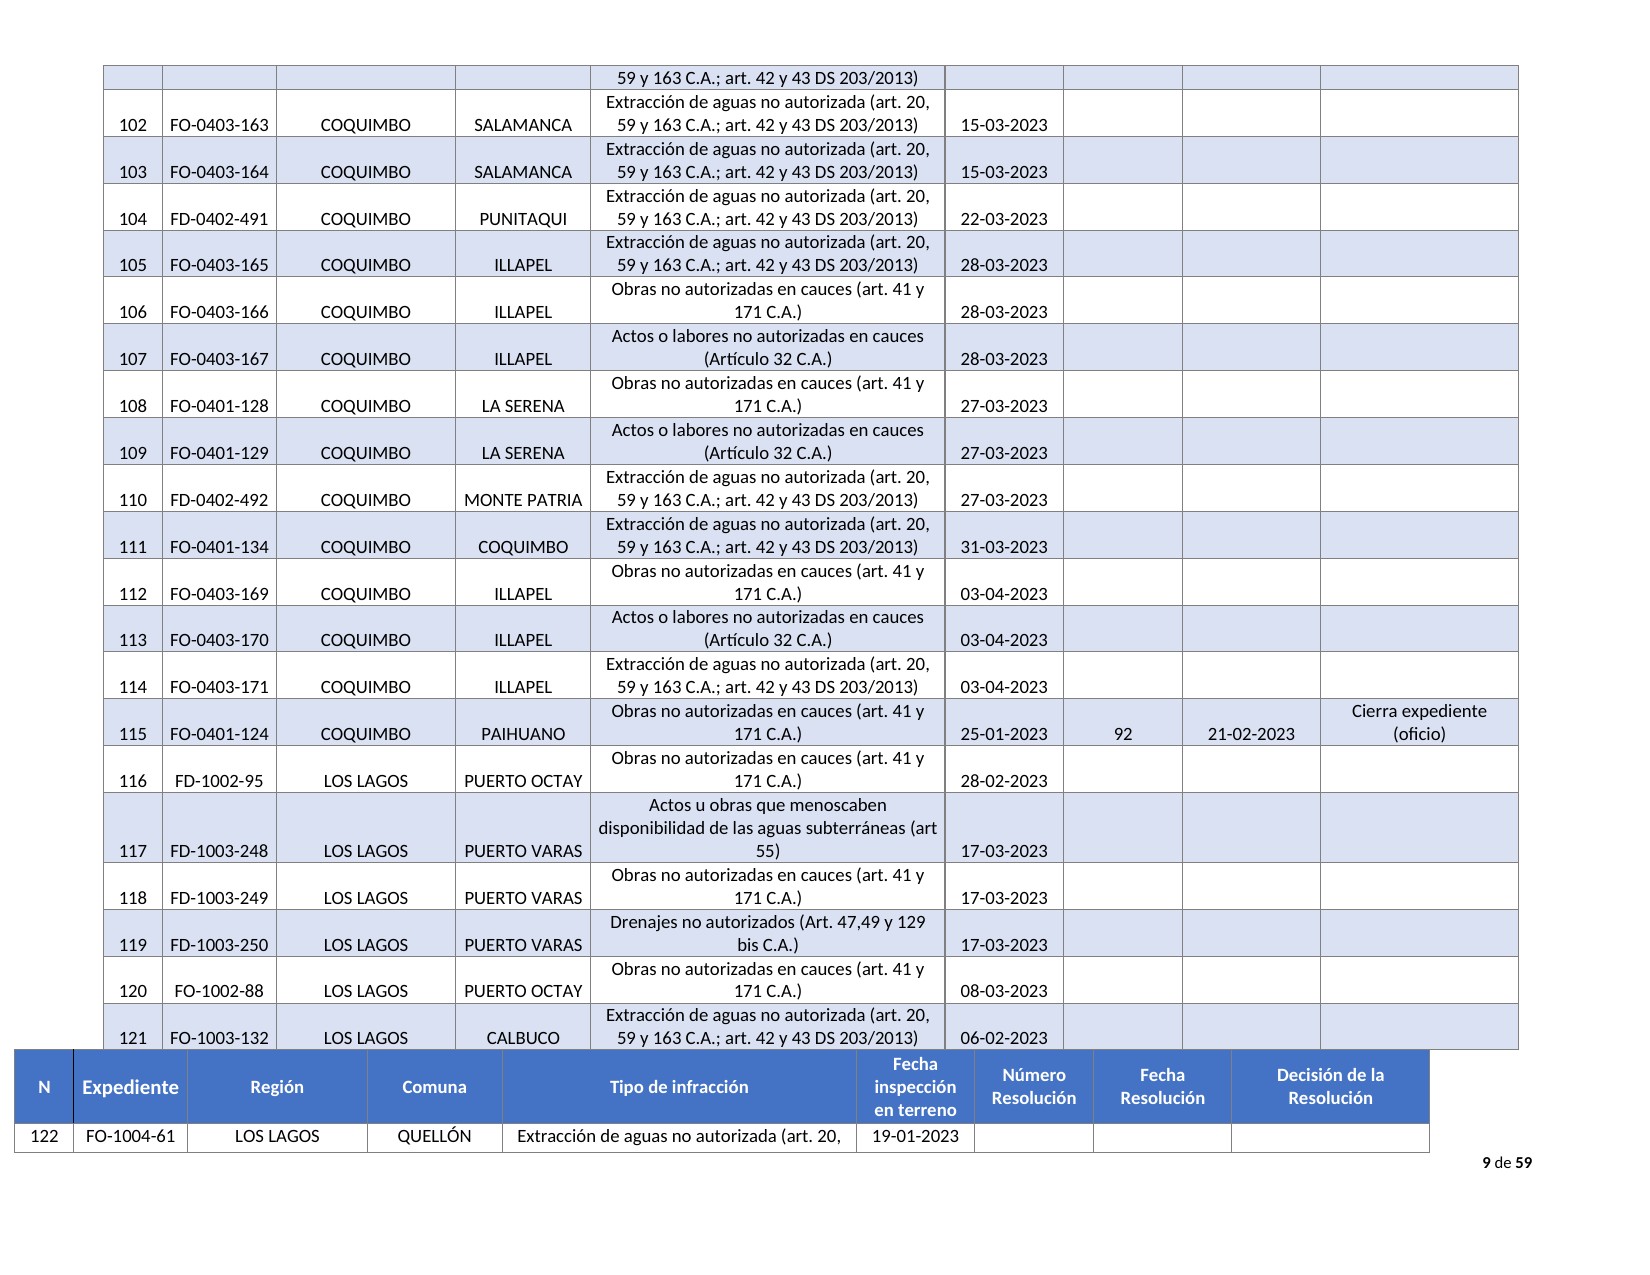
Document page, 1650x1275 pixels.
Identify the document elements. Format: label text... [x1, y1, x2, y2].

table_cell COQUIMBO [277, 652, 455, 698]
table_cell FO-0401-124 [163, 699, 276, 745]
table_cell [1232, 1124, 1429, 1152]
table_cell 110 [104, 465, 162, 511]
table_cell [1064, 184, 1182, 229]
table_cell LOS LAGOS [277, 746, 455, 792]
table_cell Obras no autorizadas en cauces (art. 41 y 171 C.A.) [591, 277, 944, 323]
table_cell [1064, 1004, 1182, 1049]
table_cell [1321, 231, 1518, 276]
table_cell 104 [104, 184, 162, 229]
table_cell 03-04-2023 [946, 606, 1063, 651]
table_cell Extracción de aguas no autorizada (art. 20, 59 y 163 C.A.; art. 42 y 43 DS 203/2013) [591, 652, 944, 698]
table_cell FO-0403-163 [163, 90, 276, 136]
table_cell 25-01-2023 [946, 699, 1063, 745]
table_cell Región [188, 1050, 367, 1123]
table_cell FO-0401-129 [163, 418, 276, 464]
table_cell [1321, 277, 1518, 323]
table_cell [1321, 324, 1518, 370]
table_cell 111 [104, 512, 162, 558]
table_cell COQUIMBO [277, 699, 455, 745]
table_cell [591, 90, 944, 136]
table_cell [1064, 231, 1182, 276]
table_cell COQUIMBO [277, 559, 455, 604]
table_cell Extracción de aguas no autorizada (art. 20, 59 y 163 C.A.; art. 42 y 43 DS 203/2013) [591, 231, 944, 276]
table_cell SALAMANCA [456, 66, 590, 89]
table_cell [1321, 957, 1518, 1002]
table_cell Número Resolución [975, 1050, 1093, 1123]
table_cell FO-0403-170 [163, 606, 276, 651]
table_cell [1183, 793, 1320, 862]
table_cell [591, 66, 944, 89]
table_cell COQUIMBO [277, 277, 455, 323]
table_cell COQUIMBO [456, 512, 590, 558]
table_cell [1183, 652, 1320, 698]
table_cell [1321, 863, 1518, 909]
table_cell Obras no autorizadas en cauces (art. 41 y 171 C.A.) [591, 746, 944, 792]
table_cell [1064, 277, 1182, 323]
table_cell 22-03-2023 [946, 184, 1063, 229]
table_cell ILLAPEL [456, 559, 590, 604]
table_cell COQUIMBO [277, 90, 455, 136]
table_cell [1183, 512, 1320, 558]
table_cell 116 [104, 746, 162, 792]
table_cell FO-1002-88 [163, 957, 276, 1002]
table_cell Extracción de aguas no autorizada (art. 20, 59 y 163 C.A.; art. 42 y 43 DS 203/2013) [591, 184, 944, 229]
table_cell LOS LAGOS [277, 957, 455, 1002]
table_cell FO-0403-171 [163, 652, 276, 698]
table_cell [1321, 512, 1518, 558]
table_cell [1183, 957, 1320, 1002]
table_cell [1064, 652, 1182, 698]
table_cell [1183, 231, 1320, 276]
table_cell [1321, 910, 1518, 956]
table_cell 115 [104, 699, 162, 745]
table_cell CALBUCO [456, 1004, 590, 1049]
table_cell QUELLÓN [368, 1124, 502, 1152]
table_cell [591, 137, 944, 183]
table_cell [1321, 606, 1518, 651]
table_cell [1064, 559, 1182, 604]
table_cell COQUIMBO [277, 371, 455, 417]
table_cell [1321, 465, 1518, 511]
table_cell [1064, 793, 1182, 862]
table_cell [1064, 371, 1182, 417]
table_cell COQUIMBO [277, 184, 455, 229]
table_cell FD-1002-95 [163, 746, 276, 792]
table_cell 118 [104, 863, 162, 909]
table_cell 28-03-2023 [946, 277, 1063, 323]
table_cell PUERTO VARAS [456, 793, 590, 862]
table_cell Decisión de la Resolución [1232, 1050, 1429, 1123]
table_cell ILLAPEL [456, 277, 590, 323]
table_cell FO-0401-128 [163, 371, 276, 417]
table_cell 28-02-2023 [946, 746, 1063, 792]
table_cell [1064, 465, 1182, 511]
table_cell [1064, 90, 1182, 136]
table_cell 28-03-2023 [946, 324, 1063, 370]
table_cell 114 [104, 652, 162, 698]
table_cell PUERTO VARAS [456, 910, 590, 956]
table_cell 105 [104, 231, 162, 276]
table_cell [1064, 957, 1182, 1002]
table_cell [1183, 184, 1320, 229]
table_cell 117 [104, 793, 162, 862]
table_cell FO-0403-166 [163, 277, 276, 323]
table_cell 119 [104, 910, 162, 956]
table_cell 121 [104, 1004, 162, 1049]
table_cell COQUIMBO [277, 137, 455, 183]
table_cell MONTE PATRIA [456, 465, 590, 511]
table_cell [1321, 137, 1518, 183]
table_cell FO-1003-132 [163, 1004, 276, 1049]
table_cell FO-0403-167 [163, 324, 276, 370]
table_cell 122 [15, 1124, 73, 1152]
table_cell ILLAPEL [456, 231, 590, 276]
table_cell 113 [104, 606, 162, 651]
table_cell ILLAPEL [456, 324, 590, 370]
table_cell LOS LAGOS [188, 1124, 367, 1152]
table_cell FD-1003-250 [163, 910, 276, 956]
table_cell LOS LAGOS [277, 910, 455, 956]
table_cell 101 [104, 66, 162, 89]
table_cell 03-04-2023 [946, 559, 1063, 604]
table_cell FO-0401-134 [163, 512, 276, 558]
table_cell [1321, 793, 1518, 862]
table_cell 112 [104, 559, 162, 604]
table_cell [1183, 90, 1320, 136]
table_cell 107 [104, 324, 162, 370]
table_cell [1064, 137, 1182, 183]
table_cell 15-03-2023 [946, 66, 1063, 89]
table_cell LOS LAGOS [277, 1004, 455, 1049]
table_cell COQUIMBO [277, 512, 455, 558]
table_cell [1183, 66, 1320, 89]
table_cell ILLAPEL [456, 652, 590, 698]
table_cell 15-03-2023 [946, 137, 1063, 183]
table_cell [1183, 910, 1320, 956]
table_cell Obras no autorizadas en cauces (art. 41 y 171 C.A.) [591, 957, 944, 1002]
table_cell 27-03-2023 [946, 371, 1063, 417]
table_cell 92 [1064, 699, 1182, 745]
table_cell COQUIMBO [277, 231, 455, 276]
table_cell COQUIMBO [277, 606, 455, 651]
table_cell [1183, 863, 1320, 909]
table_cell COQUIMBO [277, 66, 455, 89]
table_cell FO-1004-61 [74, 1124, 187, 1152]
table_cell Obras no autorizadas en cauces (art. 41 y 171 C.A.) [591, 699, 944, 745]
table_cell 06-02-2023 [946, 1004, 1063, 1049]
table_cell COQUIMBO [277, 418, 455, 464]
table_cell Comuna [368, 1050, 502, 1123]
table_cell COQUIMBO [277, 324, 455, 370]
table_cell 17-03-2023 [946, 910, 1063, 956]
table_cell [1321, 746, 1518, 792]
table_cell N [15, 1050, 73, 1123]
table_cell 108 [104, 371, 162, 417]
table_cell PAIHUANO [456, 699, 590, 745]
table_cell Tipo de infracción [503, 1050, 856, 1123]
table_cell [1064, 910, 1182, 956]
table_cell Expediente [74, 1050, 187, 1123]
table_cell [1183, 746, 1320, 792]
table_cell Extracción de aguas no autorizada (art. 20, 59 y 163 C.A.; art. 42 y 43 DS 203/2013) [591, 512, 944, 558]
table_cell [1183, 465, 1320, 511]
table_cell [1183, 606, 1320, 651]
table_cell 03-04-2023 [946, 652, 1063, 698]
table_cell Fecha inspección en terreno [857, 1050, 974, 1123]
table_cell [1321, 1004, 1518, 1049]
table_cell [1183, 371, 1320, 417]
table_cell PUERTO OCTAY [456, 746, 590, 792]
table_cell [1183, 1004, 1320, 1049]
table_cell COQUIMBO [277, 465, 455, 511]
table_cell [1183, 277, 1320, 323]
table_cell Actos u obras que menoscaben disponibilidad de las aguas subterráneas (art 55) [591, 793, 944, 862]
table_cell FD-0402-491 [163, 184, 276, 229]
table_cell Obras no autorizadas en cauces (art. 41 y 171 C.A.) [591, 371, 944, 417]
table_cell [503, 1124, 856, 1152]
table_cell [1183, 418, 1320, 464]
table_cell [1064, 863, 1182, 909]
table_cell Obras no autorizadas en cauces (art. 41 y 171 C.A.) [591, 559, 944, 604]
table_cell SALAMANCA [456, 137, 590, 183]
table_cell [1064, 66, 1182, 89]
table_cell PUNITAQUI [456, 184, 590, 229]
table_cell FO-0403-169 [163, 559, 276, 604]
table_cell FO-0403-164 [163, 137, 276, 183]
table_cell [1183, 324, 1320, 370]
table_cell 31-03-2023 [946, 512, 1063, 558]
table_cell ILLAPEL [456, 606, 590, 651]
table_cell 15-03-2023 [946, 90, 1063, 136]
table_cell FO-0403-162 [163, 66, 276, 89]
table_cell 19-01-2023 [857, 1124, 974, 1152]
table_cell LA SERENA [456, 371, 590, 417]
table_cell [1064, 606, 1182, 651]
table_cell FD-1003-248 [163, 793, 276, 862]
table_cell Drenajes no autorizados (Art. 47,49 y 129 bis C.A.) [591, 910, 944, 956]
table_cell [1321, 371, 1518, 417]
table_cell [1183, 559, 1320, 604]
table_cell [1321, 184, 1518, 229]
table_cell [1064, 746, 1182, 792]
table_cell [1064, 418, 1182, 464]
table_cell Actos o labores no autorizadas en cauces (Artículo 32 C.A.) [591, 606, 944, 651]
table_cell Actos o labores no autorizadas en cauces (Artículo 32 C.A.) [591, 324, 944, 370]
table_cell PUERTO VARAS [456, 863, 590, 909]
table_cell 120 [104, 957, 162, 1002]
table_cell [1321, 66, 1518, 89]
table_cell [1064, 324, 1182, 370]
table_cell SALAMANCA [456, 90, 590, 136]
table_cell 28-03-2023 [946, 231, 1063, 276]
table_cell [1064, 512, 1182, 558]
table_cell FD-1003-249 [163, 863, 276, 909]
table_cell FO-0403-165 [163, 231, 276, 276]
table_cell 17-03-2023 [946, 793, 1063, 862]
table_cell LOS LAGOS [277, 863, 455, 909]
table_cell 102 [104, 90, 162, 136]
table_cell [1183, 137, 1320, 183]
table_cell Obras no autorizadas en cauces (art. 41 y 171 C.A.) [591, 863, 944, 909]
table_cell [1321, 652, 1518, 698]
table_cell Actos o labores no autorizadas en cauces (Artículo 32 C.A.) [591, 418, 944, 464]
table_cell 08-03-2023 [946, 957, 1063, 1002]
table_cell [1321, 418, 1518, 464]
table_cell LOS LAGOS [277, 793, 455, 862]
table_cell 106 [104, 277, 162, 323]
table_cell [975, 1124, 1093, 1152]
table_cell Cierra expediente (oficio) [1321, 699, 1518, 745]
table_cell [1321, 90, 1518, 136]
table_cell PUERTO OCTAY [456, 957, 590, 1002]
table_cell Extracción de aguas no autorizada (art. 20, 59 y 163 C.A.; art. 42 y 43 DS 203/2013) [591, 1004, 944, 1049]
table_cell 27-03-2023 [946, 465, 1063, 511]
table_cell 109 [104, 418, 162, 464]
table_cell FD-0402-492 [163, 465, 276, 511]
table_cell [1321, 559, 1518, 604]
table_cell 17-03-2023 [946, 863, 1063, 909]
table_cell Extracción de aguas no autorizada (art. 20, 59 y 163 C.A.; art. 42 y 43 DS 203/2013) [591, 465, 944, 511]
table_cell LA SERENA [456, 418, 590, 464]
table_cell [1094, 1124, 1231, 1152]
table_cell Fecha Resolución [1094, 1050, 1231, 1123]
table_cell 27-03-2023 [946, 418, 1063, 464]
table_cell 103 [104, 137, 162, 183]
table_cell 21-02-2023 [1183, 699, 1320, 745]
